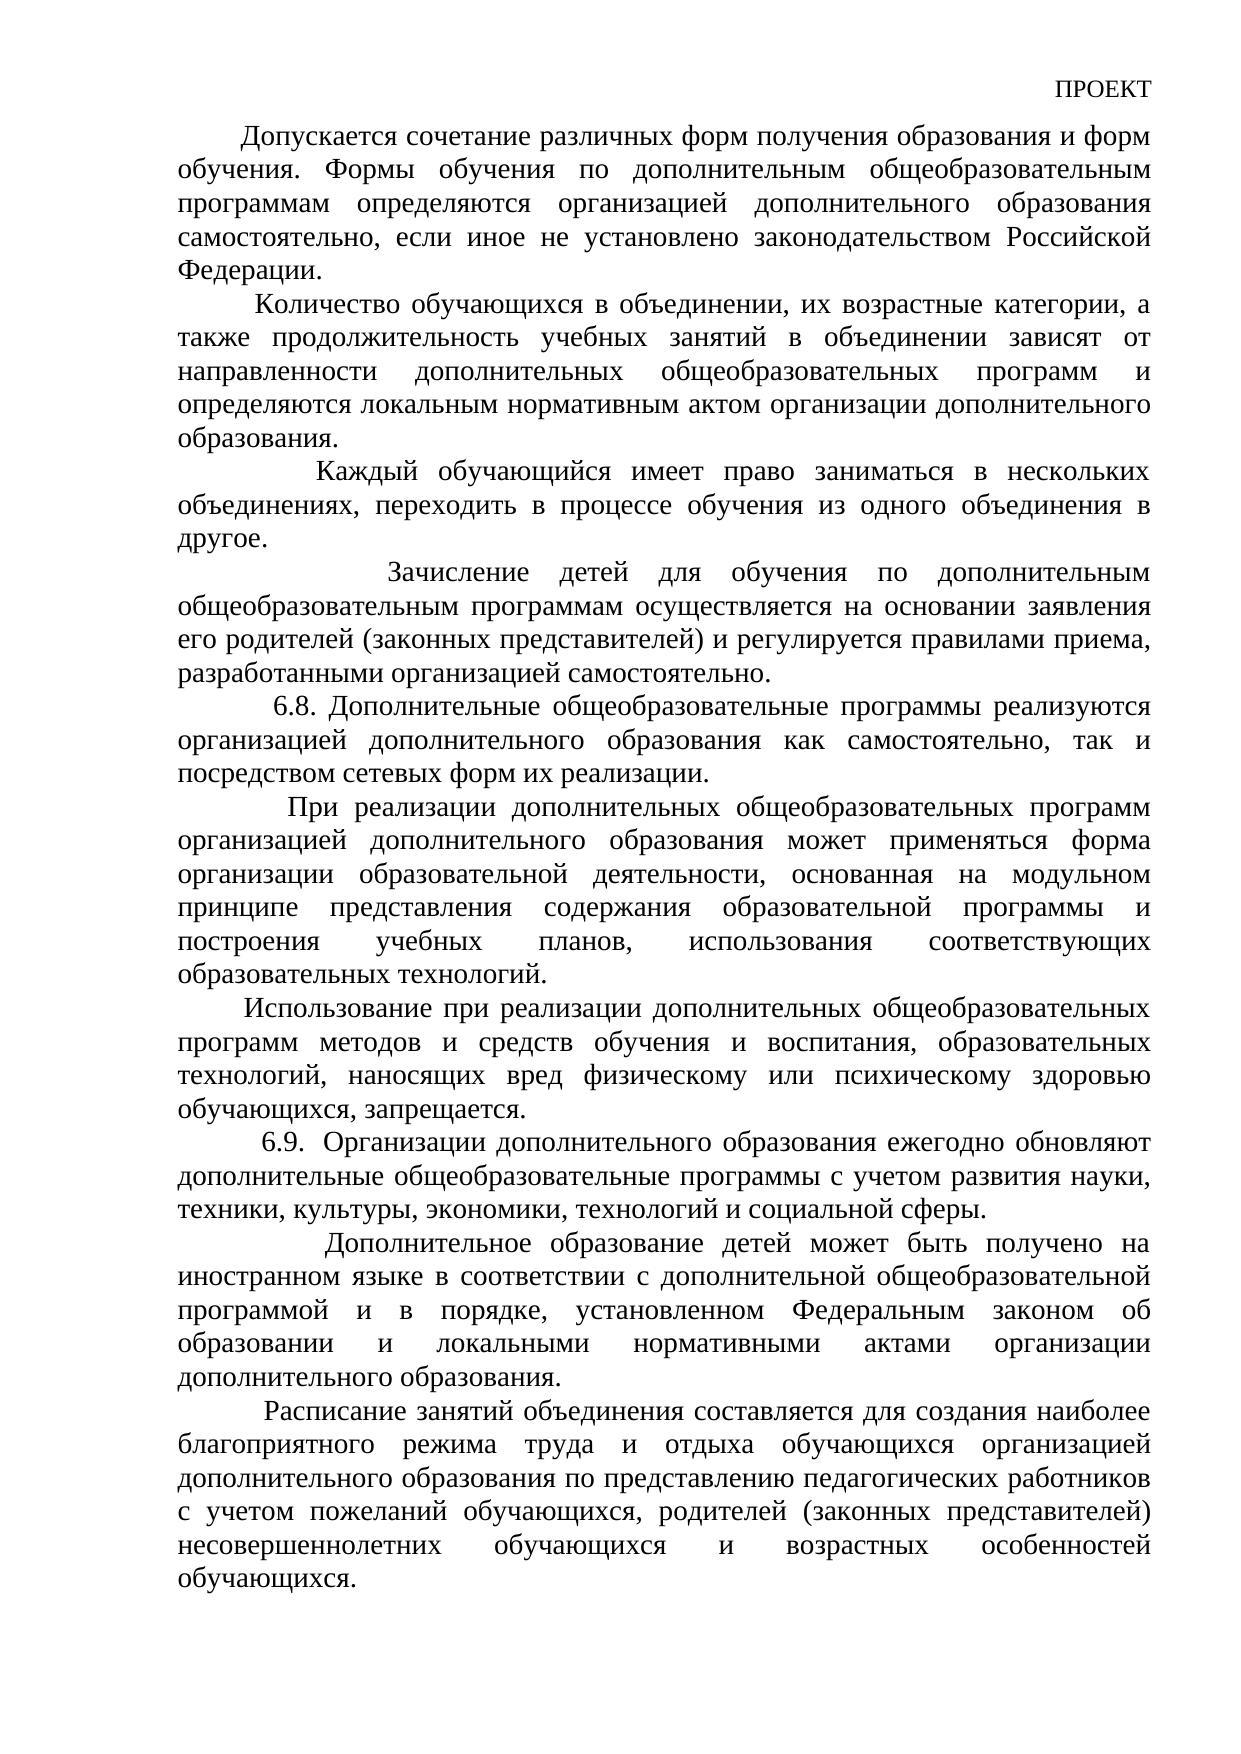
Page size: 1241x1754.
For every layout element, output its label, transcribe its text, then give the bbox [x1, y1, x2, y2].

text Количество обучающихся в объединении, их возрастные категории, а также продолжительность учебных занятий в объединении зависят от направленности дополнительных общеобразовательных программ и определяются локальным нормативным актом организации дополнительного образования. [177, 286, 1152, 453]
text Зачисление детей для обучения по дополнительным общеобразовательным программам осуществляется на основании заявления его родителей (законных представителей) и регулируется правилами приема, разработанными организацией самостоятельно. [177, 554, 1152, 688]
text Дополнительное образование детей может быть получено на иностранном языке в соответствии с дополнительной общеобразовательной программой и в порядке, установленном Федеральным законом об образовании и локальными нормативными актами организации дополнительного образования. [177, 1225, 1152, 1393]
text Каждый обучающийся имеет право заниматься в нескольких объединениях, переходить в процессе обучения из одного объединения в другое. [177, 453, 1152, 554]
text Расписание занятий объединения составляется для создания наиболее благоприятного режима труда и отдыха обучающихся организацией дополнительного образования по представлению педагогических работников с учетом пожеланий обучающихся, родителей (законных представителей) несовершеннолетних обучающихся и возрастных особенностей обучающихся. [177, 1393, 1152, 1594]
text 6.8. Дополнительные общеобразовательные программы реализуются организацией дополнительного образования как самостоятельно, так и посредством сетевых форм их реализации. [177, 688, 1152, 789]
text При реализации дополнительных общеобразовательных программ организацией дополнительного образования может применяться форма организации образовательной деятельности, основанная на модульном принципе представления содержания образовательной программы и построения учебных планов, использования соответствующих образовательных технологий. [177, 789, 1152, 990]
text Допускается сочетание различных форм получения образования и форм обучения. Формы обучения по дополнительным общеобразовательным программам определяются организацией дополнительного образования самостоятельно, если иное не установлено законодательством Российской Федерации. [177, 118, 1152, 286]
text Использование при реализации дополнительных общеобразовательных программ методов и средств обучения и воспитания, образовательных технологий, наносящих вред физическому или психическому здоровью обучающихся, запрещается. [177, 990, 1152, 1124]
text 6.9. Организации дополнительного образования ежегодно обновляют дополнительные общеобразовательные программы с учетом развития науки, техники, культуры, экономики, технологий и социальной сферы. [177, 1124, 1152, 1225]
